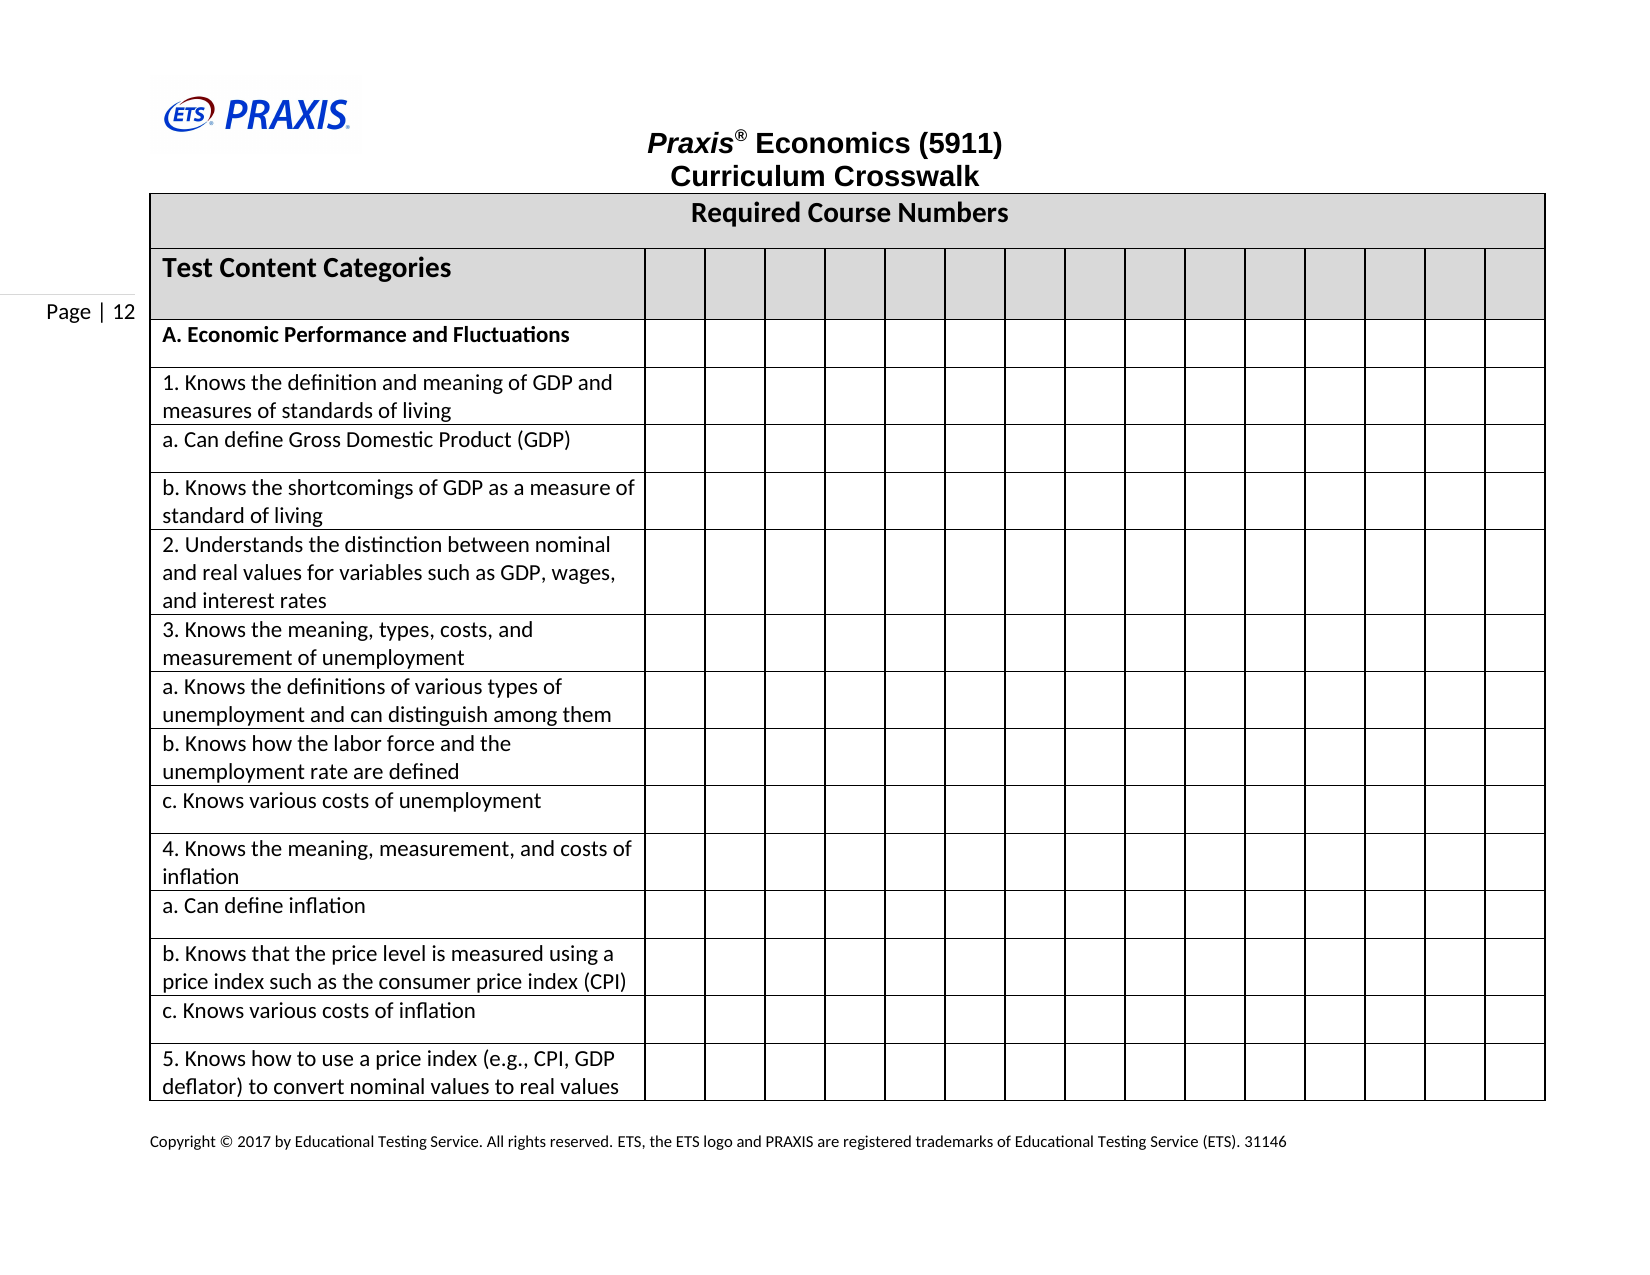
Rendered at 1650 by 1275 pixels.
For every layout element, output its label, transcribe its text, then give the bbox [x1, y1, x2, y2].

table_cell [1126, 1044, 1184, 1100]
table_cell [946, 1044, 1004, 1100]
table_cell [1126, 786, 1184, 833]
table_cell [946, 425, 1004, 472]
table_cell [1006, 473, 1064, 529]
table_cell [1126, 615, 1184, 671]
table_cell [1486, 530, 1544, 614]
table_cell [1126, 891, 1184, 938]
table_cell [1366, 320, 1424, 367]
table_cell [1306, 891, 1364, 938]
table_cell [826, 368, 884, 424]
table_cell c. Knows various costs of inflation [151, 996, 644, 1043]
table_cell [1426, 729, 1484, 785]
table_cell [1486, 891, 1544, 938]
table_cell [706, 530, 764, 614]
table_cell [766, 1044, 824, 1100]
table_cell [1126, 939, 1184, 995]
table_cell [1366, 473, 1424, 529]
table_cell [886, 615, 944, 671]
table_cell [766, 368, 824, 424]
table_cell [886, 834, 944, 890]
table_cell [1366, 368, 1424, 424]
table_cell [1006, 834, 1064, 890]
table_cell [1486, 996, 1544, 1043]
table_cell [826, 672, 884, 728]
table_cell [1006, 1044, 1064, 1100]
table_cell [706, 996, 764, 1043]
table_cell [1006, 615, 1064, 671]
table_cell [766, 834, 824, 890]
table_cell [1306, 834, 1364, 890]
table_cell [1426, 1044, 1484, 1100]
table_cell [1126, 368, 1184, 424]
table_cell [766, 891, 824, 938]
table_cell [946, 996, 1004, 1043]
table_cell [1486, 729, 1544, 785]
table_cell [1006, 320, 1064, 367]
table_cell [1186, 368, 1244, 424]
table_cell [1486, 368, 1544, 424]
table_cell [946, 729, 1004, 785]
table_cell b. Knows how the labor force and the unemployment rate are defined [151, 729, 644, 785]
table_cell [1246, 368, 1304, 424]
table_cell [766, 530, 824, 614]
table_cell [766, 249, 824, 319]
table_cell [946, 320, 1004, 367]
table_cell a. Can define Gross Domestic Product (GDP) [151, 425, 644, 472]
table_cell [946, 939, 1004, 995]
table_cell [706, 672, 764, 728]
table_cell 3. Knows the meaning, types, costs, and measurement of unemployment [151, 615, 644, 671]
table_cell [1126, 425, 1184, 472]
table_cell [706, 320, 764, 367]
table_cell [1486, 834, 1544, 890]
table_cell [1126, 996, 1184, 1043]
table_cell [1066, 672, 1124, 728]
table_cell [646, 1044, 704, 1100]
table_cell [1126, 672, 1184, 728]
table_cell [1066, 473, 1124, 529]
table_cell [1066, 891, 1124, 938]
table_cell [1186, 1044, 1244, 1100]
table_cell [1306, 729, 1364, 785]
table_cell c. Knows various costs of unemployment [151, 786, 644, 833]
table_cell [1426, 320, 1484, 367]
table_cell [1366, 729, 1424, 785]
table_cell [826, 891, 884, 938]
table_cell [1426, 672, 1484, 728]
table_cell [1306, 615, 1364, 671]
table_cell [646, 729, 704, 785]
table_cell [826, 786, 884, 833]
table_cell [1246, 615, 1304, 671]
table_cell [1006, 939, 1064, 995]
table_cell [646, 368, 704, 424]
table_cell b. Knows the shortcomings of GDP as a measure of standard of living [151, 473, 644, 529]
table_cell [1306, 786, 1364, 833]
table_cell [1306, 672, 1364, 728]
table_cell [1366, 615, 1424, 671]
table_cell [1366, 425, 1424, 472]
table_cell [826, 320, 884, 367]
table_cell [646, 834, 704, 890]
table_cell [886, 368, 944, 424]
table_cell [706, 1044, 764, 1100]
table_cell [766, 939, 824, 995]
table_cell [826, 249, 884, 319]
table_cell [1186, 615, 1244, 671]
table_cell [946, 834, 1004, 890]
table_cell [766, 473, 824, 529]
table_cell [886, 786, 944, 833]
table_cell [1426, 939, 1484, 995]
table_cell [886, 672, 944, 728]
table_cell [1426, 786, 1484, 833]
table_cell [1426, 249, 1484, 319]
table_cell [1306, 425, 1364, 472]
table_cell [1486, 786, 1544, 833]
table_cell [1366, 1044, 1424, 1100]
table_cell [1366, 996, 1424, 1043]
picture [150, 75, 362, 154]
table_cell [1426, 368, 1484, 424]
table_cell [1486, 473, 1544, 529]
table_cell [1246, 425, 1304, 472]
table_cell [1006, 996, 1064, 1043]
table_cell [646, 996, 704, 1043]
table_cell [706, 249, 764, 319]
table_cell [1006, 425, 1064, 472]
table_cell [1246, 249, 1304, 319]
table_cell [1066, 320, 1124, 367]
table_cell [1006, 368, 1064, 424]
table_cell [766, 425, 824, 472]
table_cell [1426, 834, 1484, 890]
table_cell [1366, 891, 1424, 938]
table_cell [826, 939, 884, 995]
table_cell [1426, 996, 1484, 1043]
table_cell [1486, 939, 1544, 995]
table_cell [886, 1044, 944, 1100]
table_cell [646, 939, 704, 995]
table_cell [886, 996, 944, 1043]
table_cell [766, 786, 824, 833]
table_cell [706, 834, 764, 890]
table_cell 5. Knows how to use a price index (e.g., CPI, GDP deflator) to convert nominal values to real values [151, 1044, 644, 1100]
table_cell [646, 891, 704, 938]
table_cell [646, 615, 704, 671]
table_cell [1186, 473, 1244, 529]
table_cell [1066, 425, 1124, 472]
table_cell [1246, 939, 1304, 995]
table_cell [1066, 834, 1124, 890]
table_cell [1066, 249, 1124, 319]
table_cell [1006, 729, 1064, 785]
table_cell [946, 368, 1004, 424]
table_cell [1246, 891, 1304, 938]
table_cell 4. Knows the meaning, measurement, and costs of inflation [151, 834, 644, 890]
table_cell [1366, 672, 1424, 728]
table_cell [886, 425, 944, 472]
table_cell [1186, 530, 1244, 614]
table_cell [706, 615, 764, 671]
table_cell [1126, 320, 1184, 367]
table_cell 2. Understands the distinction between nominal and real values for variables such as GDP, wages, and interest rates [151, 530, 644, 614]
table_cell [1066, 368, 1124, 424]
table_cell [1066, 615, 1124, 671]
table_cell [1426, 425, 1484, 472]
table_cell [1126, 530, 1184, 614]
table_cell [1486, 615, 1544, 671]
table_cell [1006, 891, 1064, 938]
table_cell [646, 425, 704, 472]
table_cell [646, 530, 704, 614]
table_cell [766, 996, 824, 1043]
table_cell [1126, 729, 1184, 785]
table_cell [1066, 996, 1124, 1043]
table_cell [706, 473, 764, 529]
table_cell [1486, 1044, 1544, 1100]
table_cell [1486, 320, 1544, 367]
table_cell [1066, 530, 1124, 614]
table_cell [706, 891, 764, 938]
table_cell [826, 834, 884, 890]
table_cell [1186, 939, 1244, 995]
table_cell [1366, 530, 1424, 614]
table_cell [1186, 834, 1244, 890]
table_cell [1186, 249, 1244, 319]
table_cell [706, 729, 764, 785]
table_cell [1426, 615, 1484, 671]
table_cell [1186, 729, 1244, 785]
table_cell [1306, 996, 1364, 1043]
table_cell [886, 891, 944, 938]
table_cell [1306, 320, 1364, 367]
table_cell Test Content Categories [151, 249, 644, 319]
table_cell [1306, 1044, 1364, 1100]
table_cell [886, 249, 944, 319]
table_cell [1246, 1044, 1304, 1100]
table_cell [766, 729, 824, 785]
table_cell [1306, 939, 1364, 995]
table_cell [1126, 249, 1184, 319]
table_cell [1486, 249, 1544, 319]
table_cell [1066, 1044, 1124, 1100]
table_cell [826, 425, 884, 472]
table_cell [886, 320, 944, 367]
table_cell [946, 672, 1004, 728]
table_cell [646, 473, 704, 529]
table_cell [1486, 425, 1544, 472]
table_cell [1246, 834, 1304, 890]
table_cell [1186, 320, 1244, 367]
table_cell [946, 249, 1004, 319]
table_cell [1186, 996, 1244, 1043]
table_cell [1366, 786, 1424, 833]
table_cell [826, 473, 884, 529]
table_cell [1006, 249, 1064, 319]
table_cell [706, 939, 764, 995]
table_cell [886, 729, 944, 785]
table_cell [1306, 368, 1364, 424]
table_cell a. Can define inflation [151, 891, 644, 938]
table_cell [1306, 530, 1364, 614]
table_cell [946, 891, 1004, 938]
table_cell 1. Knows the definition and meaning of GDP and measures of standards of living [151, 368, 644, 424]
table_cell [1246, 729, 1304, 785]
table_cell [1366, 249, 1424, 319]
table_cell [886, 530, 944, 614]
table_cell [946, 786, 1004, 833]
table_cell [946, 615, 1004, 671]
table_cell [1246, 320, 1304, 367]
table_cell [1006, 672, 1064, 728]
table_cell a. Knows the definitions of various types of unemployment and can distinguish among them [151, 672, 644, 728]
table_cell b. Knows that the price level is measured using a price index such as the consumer price index (CPI) [151, 939, 644, 995]
table_cell [646, 786, 704, 833]
table_cell [646, 249, 704, 319]
table_cell [946, 530, 1004, 614]
table_cell [766, 615, 824, 671]
table_cell [826, 615, 884, 671]
table_cell [766, 672, 824, 728]
table_cell [1066, 786, 1124, 833]
table_cell [1126, 473, 1184, 529]
table_cell [1186, 672, 1244, 728]
table_cell [1366, 834, 1424, 890]
table_cell [706, 368, 764, 424]
table_cell [1246, 473, 1304, 529]
table_cell [1366, 939, 1424, 995]
table_cell [946, 473, 1004, 529]
table_cell [1306, 473, 1364, 529]
table_cell [886, 473, 944, 529]
table_cell [1246, 530, 1304, 614]
table_cell [1126, 834, 1184, 890]
table_cell [766, 320, 824, 367]
table_cell [1006, 530, 1064, 614]
table_cell [826, 996, 884, 1043]
table_cell [646, 320, 704, 367]
table_cell [1426, 530, 1484, 614]
table_cell [1246, 672, 1304, 728]
table_cell [706, 425, 764, 472]
table_cell [646, 672, 704, 728]
table_cell [1186, 425, 1244, 472]
table_cell [1426, 473, 1484, 529]
table_cell A. Economic Performance and Fluctuations [151, 320, 644, 367]
table_cell [886, 939, 944, 995]
table_header Required Course Numbers [151, 194, 1544, 248]
table_cell [1306, 249, 1364, 319]
table_cell [1066, 939, 1124, 995]
table_cell [706, 786, 764, 833]
table_cell [1426, 891, 1484, 938]
table_cell [826, 729, 884, 785]
table_cell [1186, 786, 1244, 833]
table_cell [826, 1044, 884, 1100]
table_cell [1246, 786, 1304, 833]
table_cell [1066, 729, 1124, 785]
table_cell [1186, 891, 1244, 938]
table_cell [1246, 996, 1304, 1043]
table_cell [1006, 786, 1064, 833]
table_cell [1486, 672, 1544, 728]
table_cell [826, 530, 884, 614]
